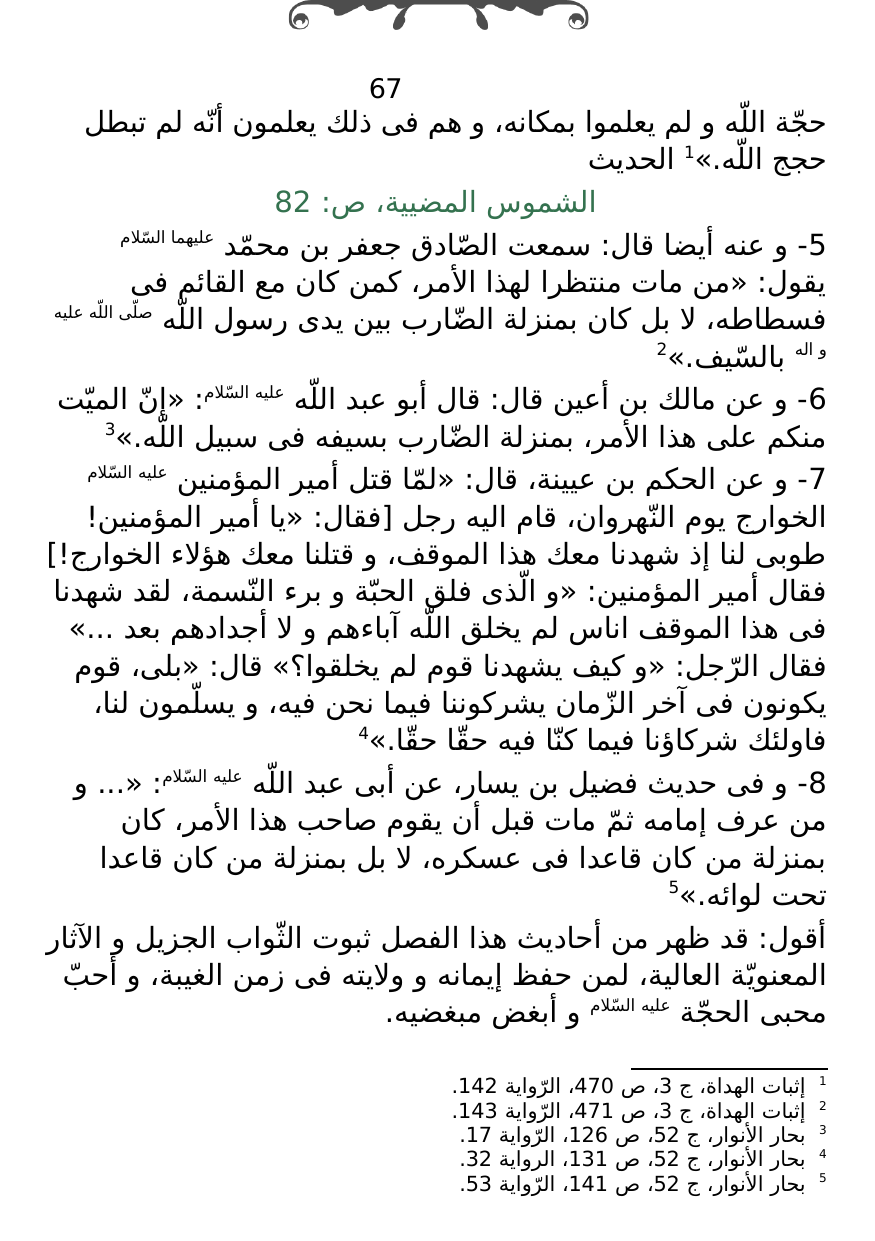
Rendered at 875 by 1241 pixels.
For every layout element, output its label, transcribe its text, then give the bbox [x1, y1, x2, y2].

text أقول: قد ظهر من أحاديث هذا الفصل ثبوت الثّواب الجزيل و الآثار المعنويّة العالية، لمن حفظ إيمانه و ولايته فى زمن الغيبة، و أحبّ محبى الحجّة عليه السّلام و أبغض مبغضيه. [44, 921, 827, 1029]
text 8- و فى حديث فضيل بن يسار، عن أبى عبد اللّه عليه السّلام: «... و من عرف إمامه ثمّ مات قبل أن يقوم صاحب هذا الأمر، كان بمنزلة من كان قاعدا فى عسكره، لا بل بمنزلة من كان قاعدا تحت لوائه.» [44, 766, 827, 912]
text 7- و عن الحكم بن عيينة، قال: «لمّا قتل أمير المؤمنين عليه السّلام الخوارج يوم النّهروان، قام اليه رجل [فقال: «يا أمير المؤمنين! طوبى لنا إذ شهدنا معك هذا الموقف، و قتلنا معك هؤلاء الخوارج!] فقال أمير المؤمنين: «و الّذى فلق الحبّة و برء النّسمة، لقد شهدنا فى هذا الموقف اناس لم يخلق اللّه آباءهم و لا أجدادهم بعد ...» فقال الرّجل: «و كيف يشهدنا قوم لم يخلقوا؟» قال: «بلى، قوم يكونون فى آخر الزّمان يشركوننا فيما نحن فيه، و يسلّمون لنا، فاولئك شركاؤنا فيما كنّا فيه حقّا حقّا.» [44, 463, 827, 758]
text الشموس المضيية، ص: 82 [44, 185, 827, 219]
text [44, 105, 827, 177]
picture [288, 0, 589, 30]
text 6- و عن مالك بن أعين قال: قال أبو عبد اللّه عليه السّلام: «إنّ الميّت منكم على هذا الأمر، بمنزلة الضّارب بسيفه فى سبيل اللّه.» [44, 383, 827, 454]
text ‏5- و عنه أيضا قال: سمعت الصّادق جعفر بن محمّد عليهما السّلام يقول: «من مات منتظرا لهذا الأمر، كمن كان مع القائم فى فسطاطه، لا بل كان بمنزلة الضّارب بين يدى رسول اللّه صلّى اللّه عليه و اله بالسّيف.» [44, 228, 827, 374]
